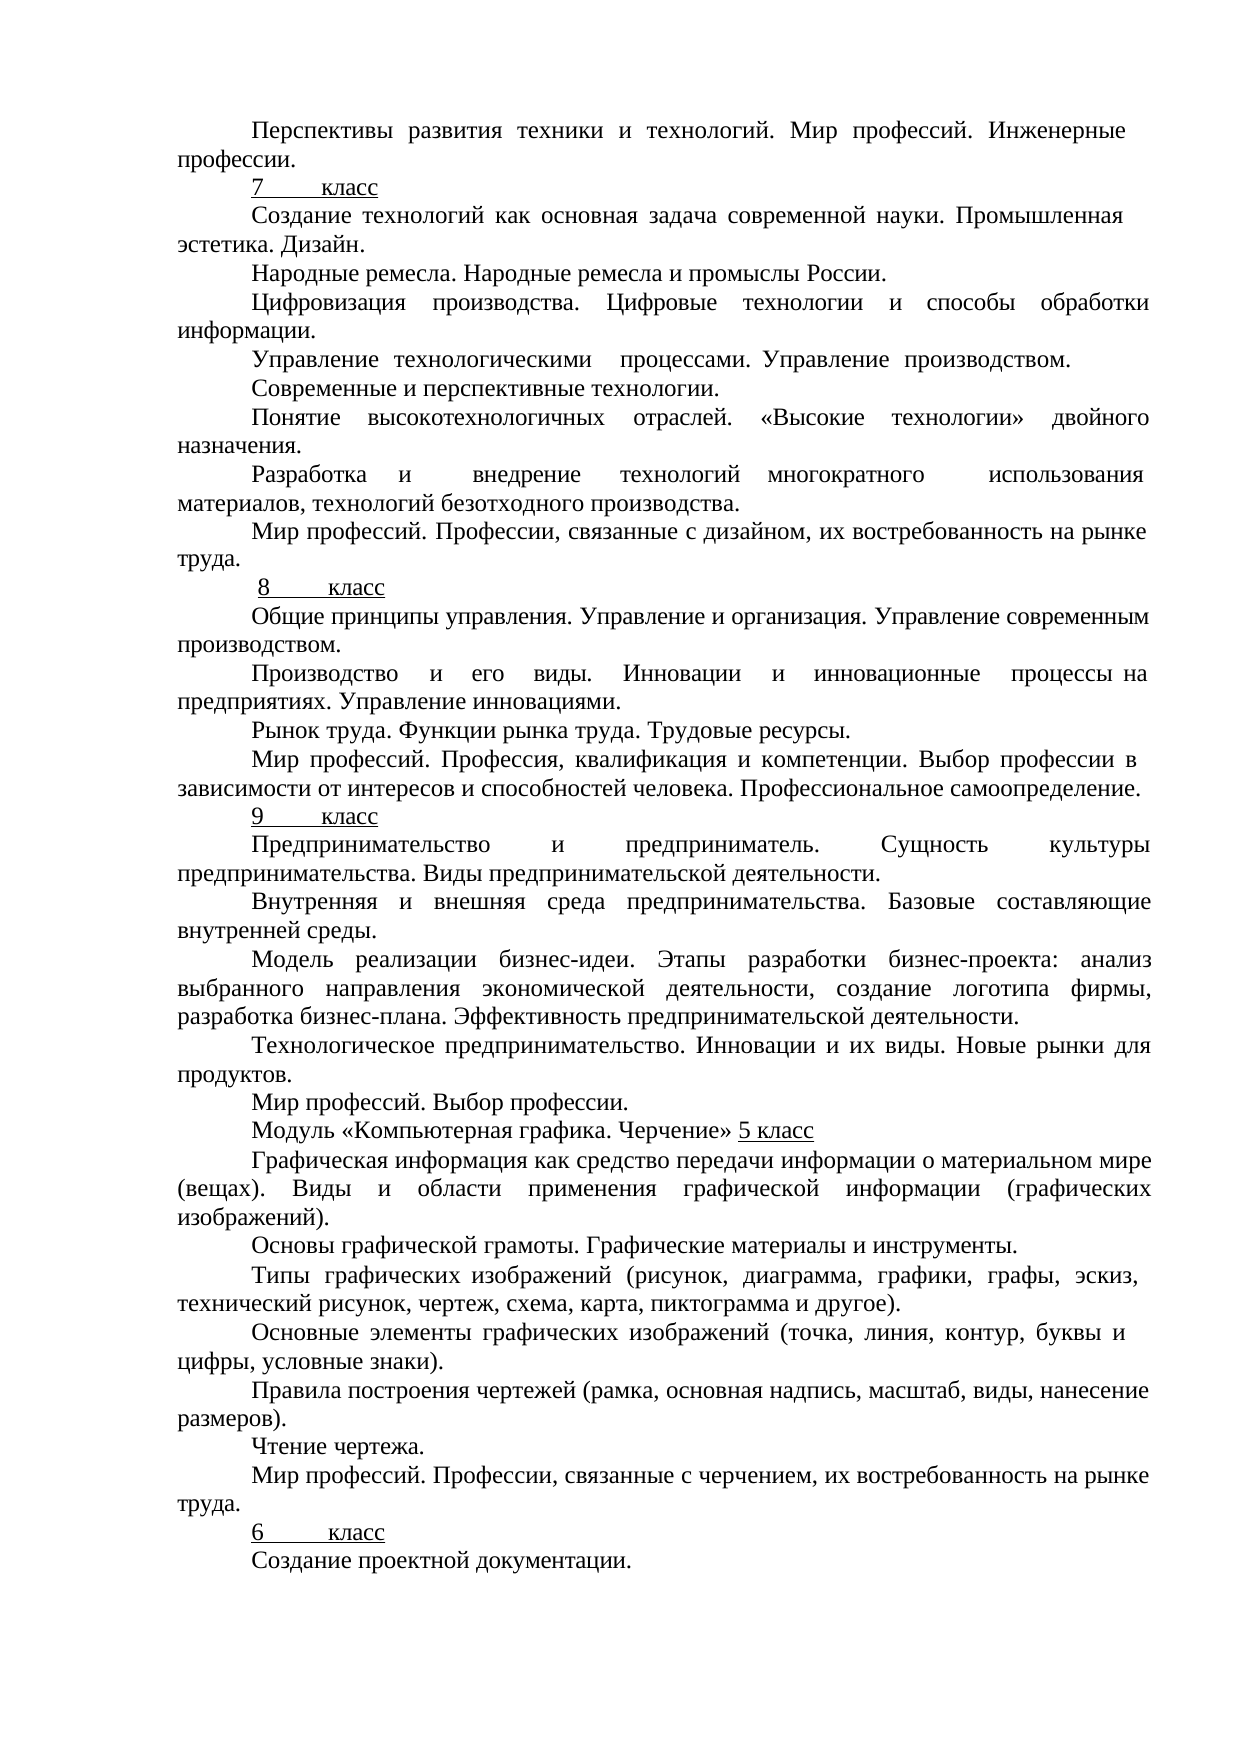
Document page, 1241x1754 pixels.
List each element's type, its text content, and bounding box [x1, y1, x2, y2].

text Мир профессий. Выбор профессии. [251, 1088, 1165, 1116]
text Рынок труда. Функции рынка труда. Трудовые ресурсы. [251, 716, 1165, 744]
list класс [251, 802, 1165, 830]
text Графическая информация как средство передачи информации о материальном мире (вещах). Виды и области применения графической информации (графических изображений). [177, 1145, 1152, 1231]
text Народные ремесла. Народные ремесла и промыслы России. [251, 258, 1165, 287]
text Создание технологий как основная задача современной науки. Промышленная эстетика. Дизайн. [177, 201, 1152, 258]
text Модель реализации бизнес-идеи. Этапы разработки бизнес-проекта: анализ выбранного направления экономической деятельности, создание логотипа фирмы, разработка бизнес-плана. Эффективность предпринимательской деятельности. [177, 944, 1153, 1030]
text Мир профессий. Профессии, связанные с дизайном, их востребованность на рынке [251, 517, 1165, 545]
text производством. [177, 630, 1165, 658]
text Основы графической грамоты. Графические материалы и инструменты. [251, 1231, 1165, 1260]
text Перспективы развития техники и технологий. Мир профессий. Инженерные профессии. [177, 115, 1165, 173]
text Технологическое предпринимательство. Инновации и их виды. Новые рынки для продуктов. [177, 1030, 1152, 1088]
text Модуль «Компьютерная графика. Черчение» 5 класс [251, 1116, 1165, 1145]
text Цифровизация производства. Цифровые технологии и способы обработки информации. [177, 287, 1152, 344]
text Основные элементы графических изображений (точка, линия, контур, буквы и цифры, условные знаки). [177, 1317, 1165, 1375]
text Внутренняя и внешняя среда предпринимательства. Базовые составляющие внутренней среды. [177, 887, 1152, 944]
text Производство и его виды. Инновации и инновационные процессы на предприятиях. Управление инновациями. [177, 659, 1152, 715]
list класс [251, 1517, 1165, 1546]
text труда. [177, 545, 242, 572]
text Общие принципы управления. Управление и организация. Управление современным [251, 601, 1165, 630]
text Мир профессий. Профессии, связанные с черчением, их востребованность на рынке [251, 1460, 1165, 1489]
text Управление технологическими процессами. Управление производством. Современные и перспективные технологии. [251, 344, 1075, 402]
text Чтение чертежа. [251, 1432, 1165, 1460]
list класс [257, 572, 1165, 601]
text Мир профессий. Профессия, квалификация и компетенции. Выбор профессии в зависимости от интересов и способностей человека. Профессиональное самоопределение. [177, 744, 1165, 802]
text труда. [177, 1489, 242, 1517]
text Типы графических изображений (рисунок, диаграмма, графики, графы, эскиз, технический рисунок, чертеж, схема, карта, пиктограмма и другое). [177, 1260, 1165, 1317]
text Предпринимательство и предприниматель. Сущность культуры предпринимательства. Виды предпринимательской деятельности. [177, 830, 1151, 887]
text Правила построения чертежей (рамка, основная надпись, масштаб, виды, нанесение размеров). [177, 1375, 1165, 1432]
text Разработка и внедрение технологий многократного использования материалов, технологий безотходного производства. [177, 459, 1147, 517]
text Понятие высокотехнологичных отраслей. «Высокие технологии» двойного назначения. [177, 402, 1151, 459]
list класс [251, 173, 1165, 201]
text Создание проектной документации. [251, 1546, 1165, 1574]
